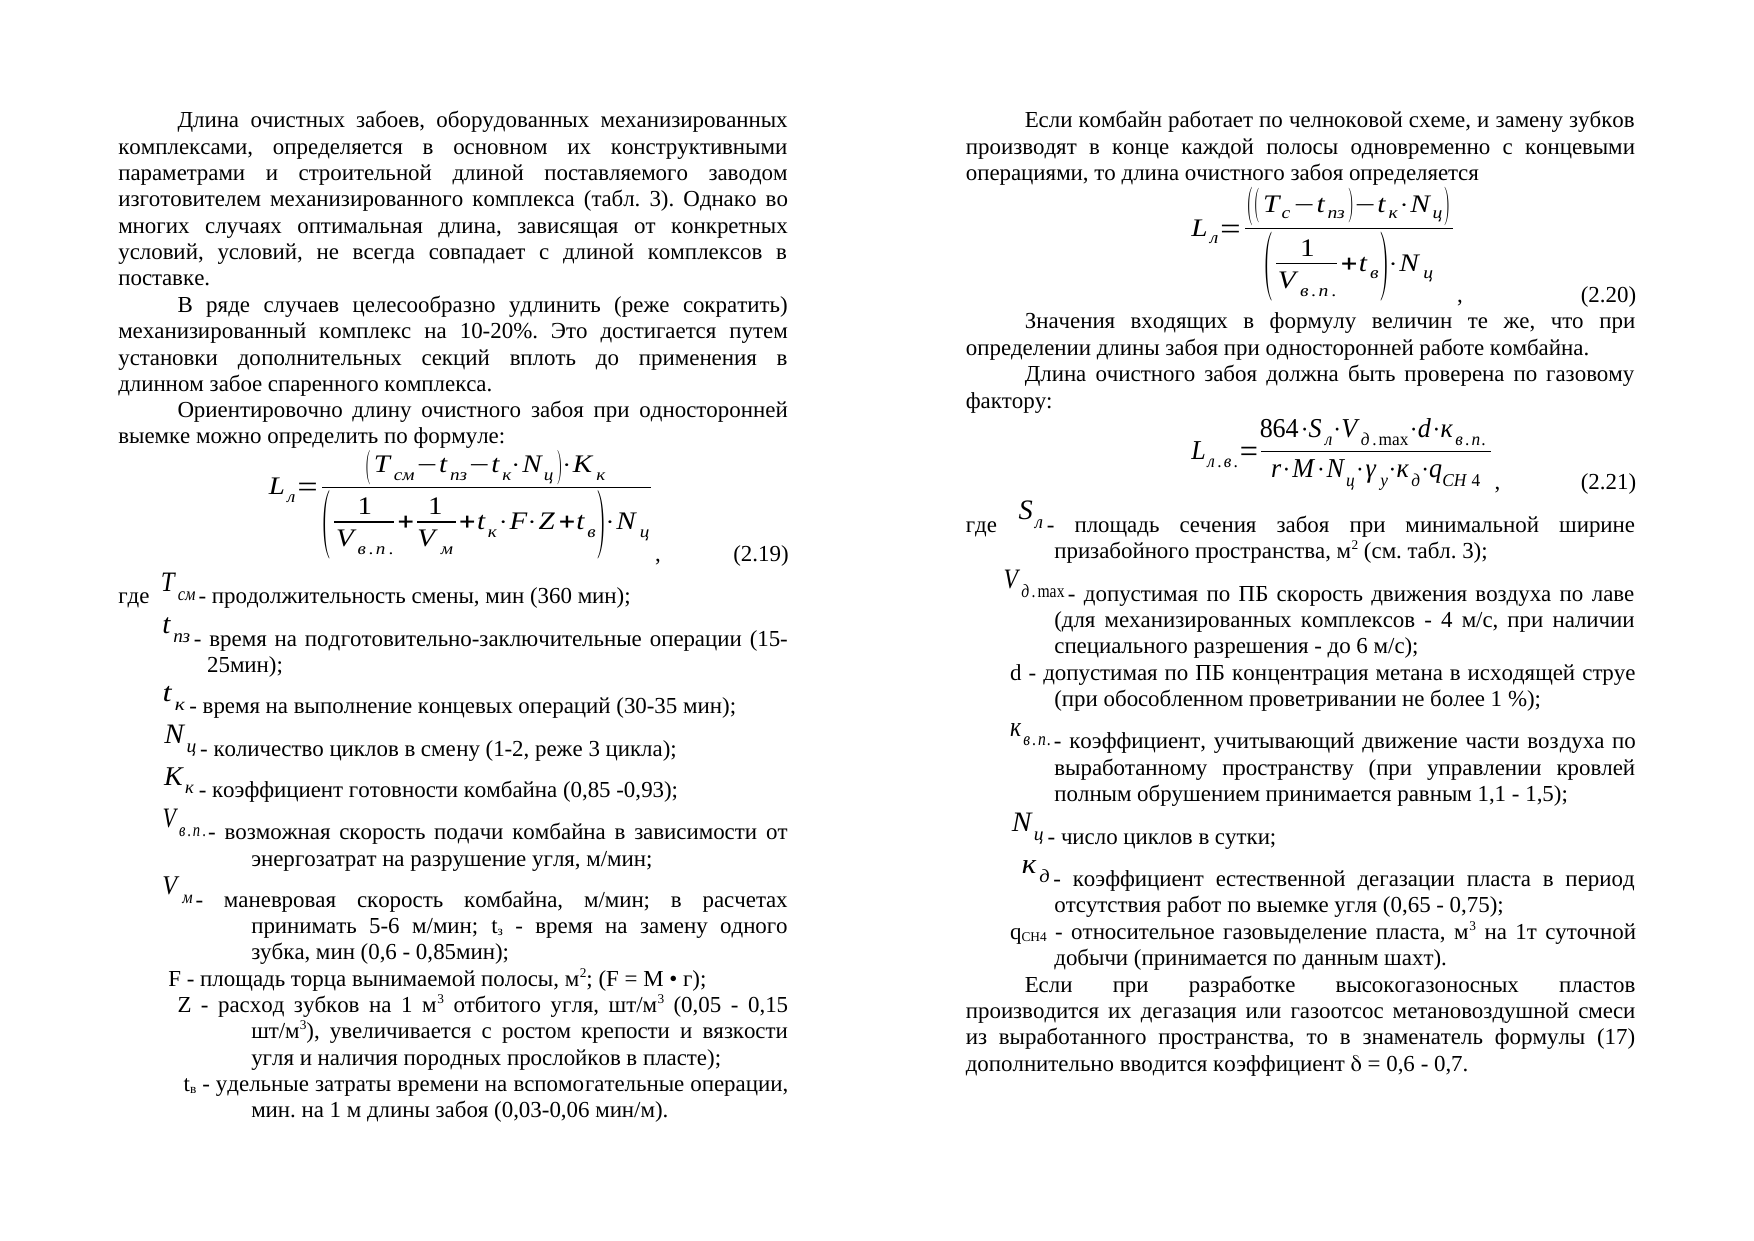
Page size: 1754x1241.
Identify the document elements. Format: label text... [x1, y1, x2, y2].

text , (2.19) [118, 449, 788, 566]
text Z - расход зубков на 1 м3 отбитого угля, шт/м3 (0,05 - 0,15 шт/м3), увеличивается с ростом крепости и вязкости угля и наличия породных прослойков в пласте); [177, 991, 788, 1070]
text tв - удельные затраты времени на вспомогательные операции, мин. на 1 м длины забоя (0,03-0,06 мин/м). [177, 1070, 788, 1123]
text - коэффициент готовности комбайна (0,85 -0,93); [162, 761, 788, 802]
text где - продолжительность смены, мин (360 мин); [118, 566, 788, 609]
text Значения входящих в формулу величин те же, что при определении длины забоя при односторонней работе комбайна. [966, 308, 1636, 360]
text Длина очистных забоев, оборудованных механизированных комплексами, определяется в основном их конструктивными параметрами и строительной длиной поставляемого заводом изготовителем механизированного комплекса (табл. 3). Однако во многих случаях оптимальная длина, зависящая от конкретных условий, условий, не всегда совпадает с длиной комплексов в поставке. [118, 106, 788, 291]
text Ориентировочно длину очистного забоя при односторонней выемке можно определить по формуле: [118, 396, 788, 449]
text - число циклов в сутки; [1010, 807, 1636, 849]
text - коэффициент, учитывающий движение части воздуха по выработанному пространству (при управлении кровлей полным обрушением принимается равным 1,1 - 1,5); [1010, 711, 1636, 807]
text - время на выполнение концевых операций (30-35 мин); [162, 678, 788, 719]
text Длина очистного забоя должна быть проверена по газовому фактору: [966, 360, 1636, 413]
text , (2.20) [966, 185, 1636, 308]
text - количество циклов в смену (1-2, реже 3 цикла); [162, 719, 788, 761]
text Если комбайн работает по челноковой схеме, и замену зубков производят в конце каждой полосы одновременно с концевыми операциями, то длина очистного забоя определяется [966, 106, 1636, 185]
text где - площадь сечения забоя при минимальной ширине призабойного пространства, м2 (см. табл. 3); [966, 494, 1636, 563]
text - время на подготовительно-заключительные операции (15-25мин); [162, 609, 788, 678]
text , (2.21) [966, 413, 1636, 494]
text F - площадь торца вынимаемой полосы, м2; (F = М • г); [162, 965, 788, 991]
text - возможная скорость подачи комбайна в зависимости от энергозатрат на разрушение угля, м/мин; [162, 802, 788, 871]
text В ряде случаев целесообразно удлинить (реже сократить) механизированный комплекс на 10-20%. Это достигается путем установки дополнительных секций вплоть до применения в длинном забое спаренного комплекса. [118, 291, 788, 396]
text - маневровая скорость комбайна, м/мин; в расчетах принимать 5-6 м/мин; tз - время на замену одного зубка, мин (0,6 - 0,85мин); [162, 871, 788, 965]
text qсн4 - относительное газовыделение пласта, м3 на 1т суточной добычи (принимается по данным шахт). [1010, 918, 1636, 971]
text - коэффициент естественной дегазации пласта в период отсутствия работ по выемке угля (0,65 - 0,75); [1010, 849, 1636, 918]
text d - допустимая по ПБ концентрация метана в исходящей струе (при обособленном проветривании не более 1 %); [1010, 659, 1636, 711]
text - допустимая по ПБ скорость движения воздуха по лаве (для механизированных комплексов - 4 м/с, при наличии специального разрешения - до 6 м/с); [995, 563, 1636, 659]
text Если при разработке высокогазоносных пластов производится их дегазация или газоотсос метановоздушной смеси из выработанного пространства, то в знаменатель формулы (17) дополнительно вводится коэффициент = 0,6 - 0,7. [966, 971, 1636, 1076]
